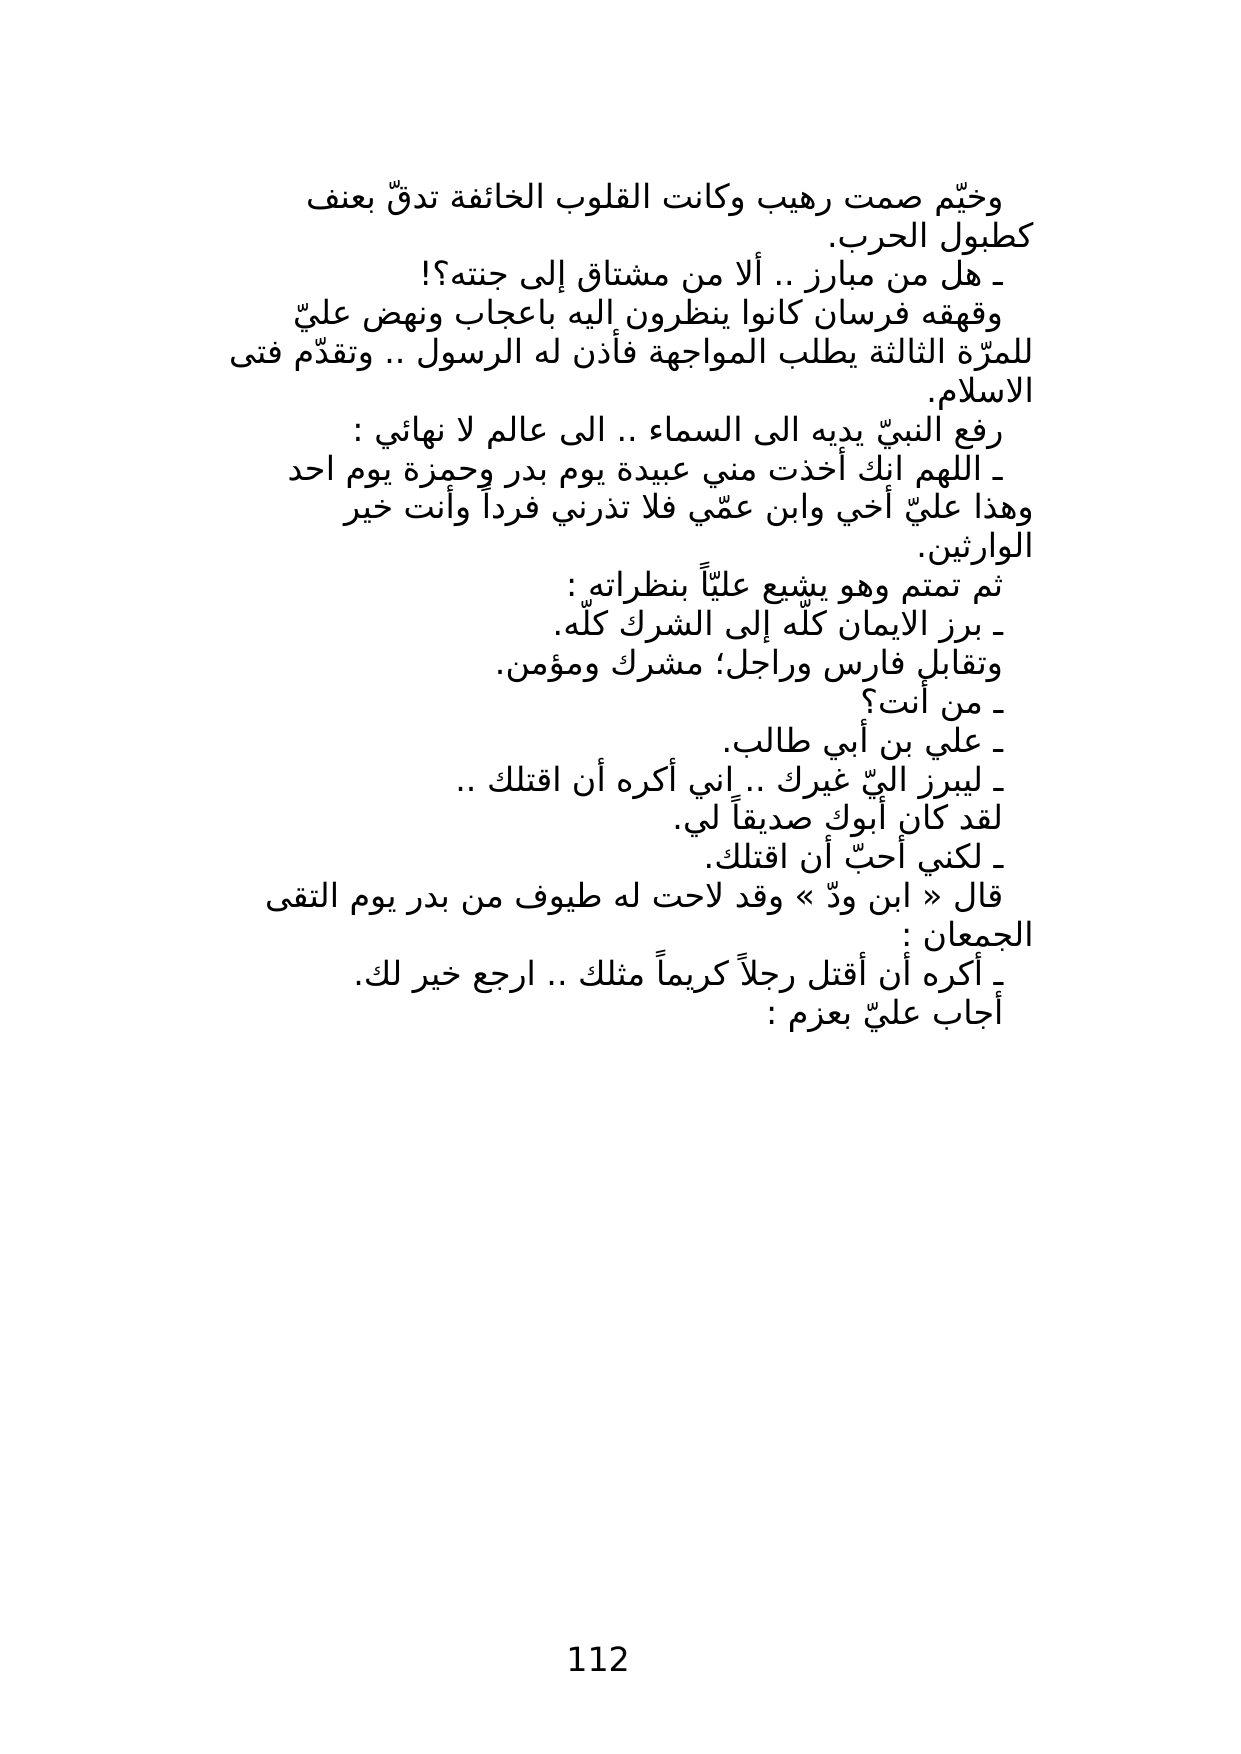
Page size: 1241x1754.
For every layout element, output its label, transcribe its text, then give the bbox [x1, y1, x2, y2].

text ـ لكني أحبّ أن اقتلك. [222, 838, 1033, 877]
text رفع النبيّ يديه الى السماء .. الى عالم لا نهائي : [222, 410, 1033, 449]
text أجاب عليّ بعزم : [222, 993, 1033, 1032]
text وقهقه فرسان كانوا ينظرون اليه باعجاب ونهض عليّ للمرّة الثالثة يطلب المواجهة فأذن له الرسول .. وتقدّم فتى الاسلام. [222, 294, 1033, 410]
text وتقابل فارس وراجل؛ مشرك ومؤمن. [222, 643, 1033, 682]
text ـ ليبرز اليّ غيرك .. اني أكره أن اقتلك .. [222, 760, 1033, 799]
text ـ هل من مبارز .. ألا من مشتاق إلى جنته؟! [222, 255, 1033, 294]
text ـ أكره أن أقتل رجلاً كريماً مثلك .. ارجع خير لك. [222, 954, 1033, 993]
text قال « ابن ودّ » وقد لاحت له طيوف من بدر يوم التقى الجمعان : [222, 877, 1033, 954]
text ـ برز الايمان كلّه إلى الشرك كلّه. [222, 604, 1033, 643]
text ـ علي بن أبي طالب. [222, 721, 1033, 760]
text ـ من أنت؟ [222, 682, 1033, 721]
text لقد كان أبوك صديقاً لي. [222, 799, 1033, 838]
text ثم تمتم وهو يشيع عليّاً بنظراته : [222, 566, 1033, 604]
text وخيّم صمت رهيب وكانت القلوب الخائفة تدقّ بعنف كطبول الحرب. [222, 177, 1033, 255]
text ـ اللهم انك أخذت مني عبيدة يوم بدر وحمزة يوم احد وهذا عليّ أخي وابن عمّي فلا تذرني فرداً وأنت خير الوارثين. [222, 449, 1033, 566]
